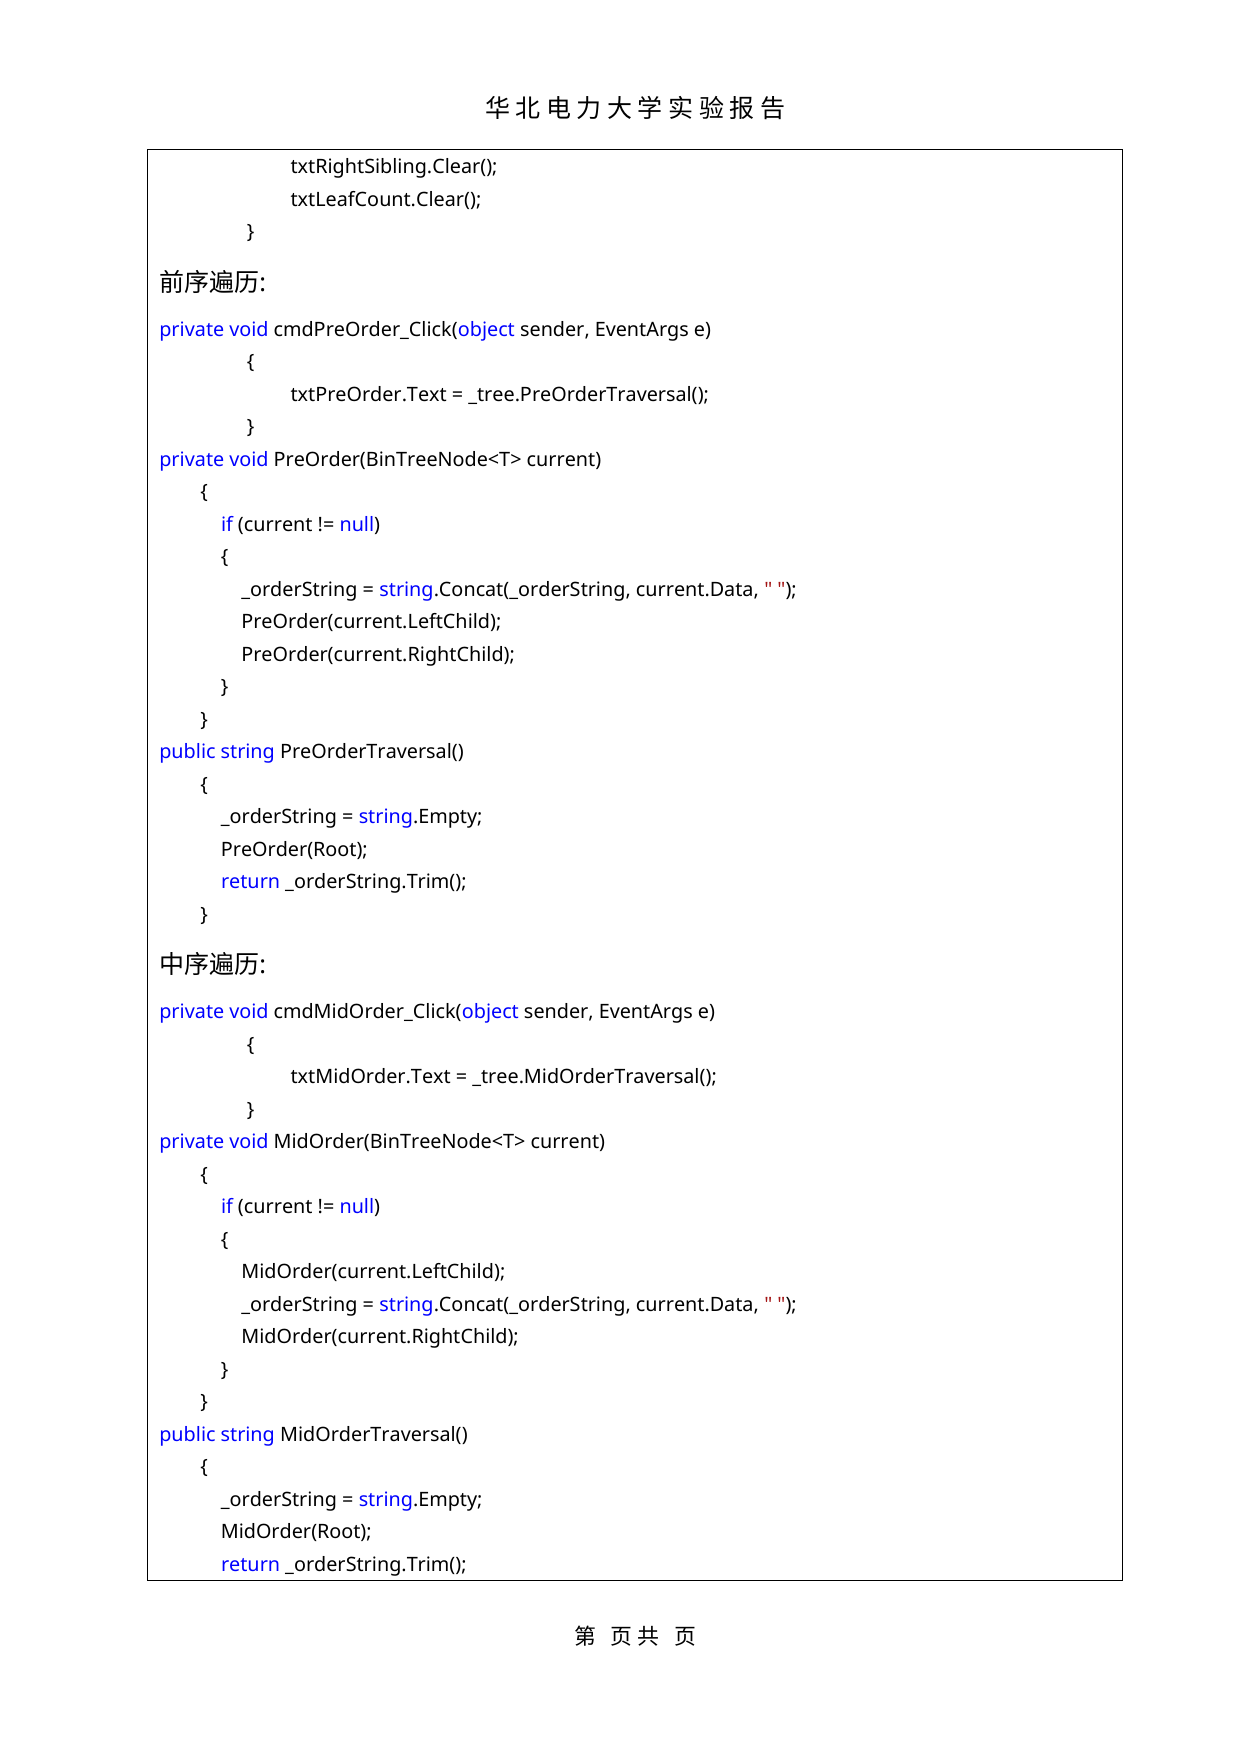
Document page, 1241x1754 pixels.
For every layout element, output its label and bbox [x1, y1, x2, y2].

table_header [148, 150, 1122, 1580]
